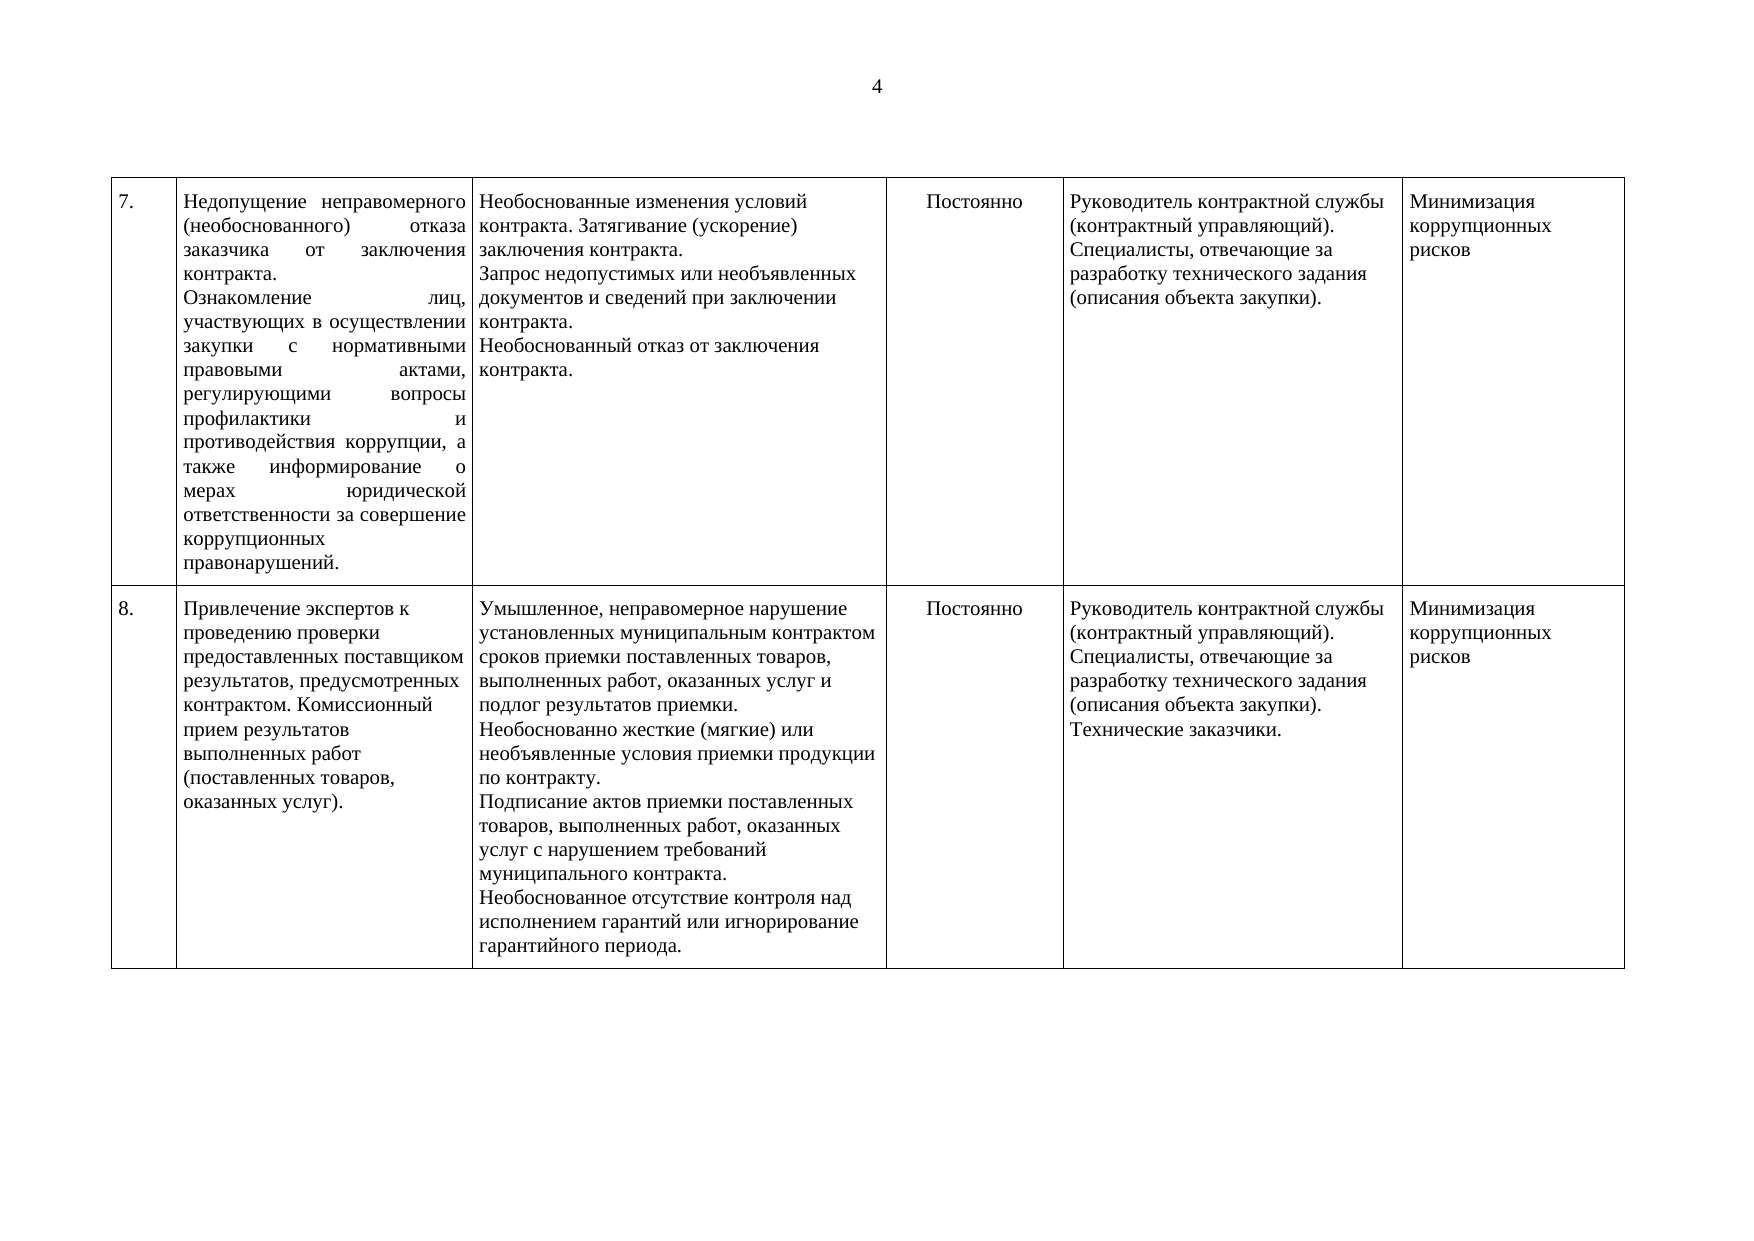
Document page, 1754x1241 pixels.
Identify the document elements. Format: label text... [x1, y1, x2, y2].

table_cell Руководитель контрактной службы (контрактный управляющий). Специалисты, отвечающие за разработку технического задания (описания объекта закупки). Технические заказчики. [1064, 586, 1402, 968]
table_cell Привлечение экспертов к проведению проверки предоставленных поставщиком результатов, предусмотренных контрактом. Комиссионный прием результатов выполненных работ (поставленных товаров, оказанных услуг). [177, 586, 472, 968]
table_cell 8. [112, 586, 176, 968]
table_cell Недопущение неправомерного (необоснованного) отказа заказчика от заключения контракта. Ознакомление лиц, участвующих в осуществлении закупки с нормативными правовыми актами, регулирующими вопросы профилактики и противодействия коррупции, а также информирование о мерах юридической ответственности за совершение коррупционных правонарушений. [177, 178, 472, 584]
table_cell 7. [112, 178, 176, 584]
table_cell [1403, 178, 1624, 584]
table_cell Необоснованные изменения условий контракта. Затягивание (ускорение) заключения контракта. Запрос недопустимых или необъявленных документов и сведений при заключении контракта. Необоснованный отказ от заключения контракта. [473, 178, 886, 584]
table_cell Постоянно [887, 586, 1063, 968]
table_cell Минимизация коррупционных рисков [1403, 586, 1624, 968]
table_cell Умышленное, неправомерное нарушение установленных муниципальным контрактом сроков приемки поставленных товаров, выполненных работ, оказанных услуг и подлог результатов приемки. Необоснованно жесткие (мягкие) или необъявленные условия приемки продукции по контракту. Подписание актов приемки поставленных товаров, выполненных работ, оказанных услуг с нарушением требований муниципального контракта. Необоснованное отсутствие контроля над исполнением гарантий или игнорирование гарантийного периода. [473, 586, 886, 968]
table_cell Руководитель контрактной службы (контрактный управляющий). Специалисты, отвечающие за разработку технического задания (описания объекта закупки). [1064, 178, 1402, 584]
table_cell Постоянно [887, 178, 1063, 584]
